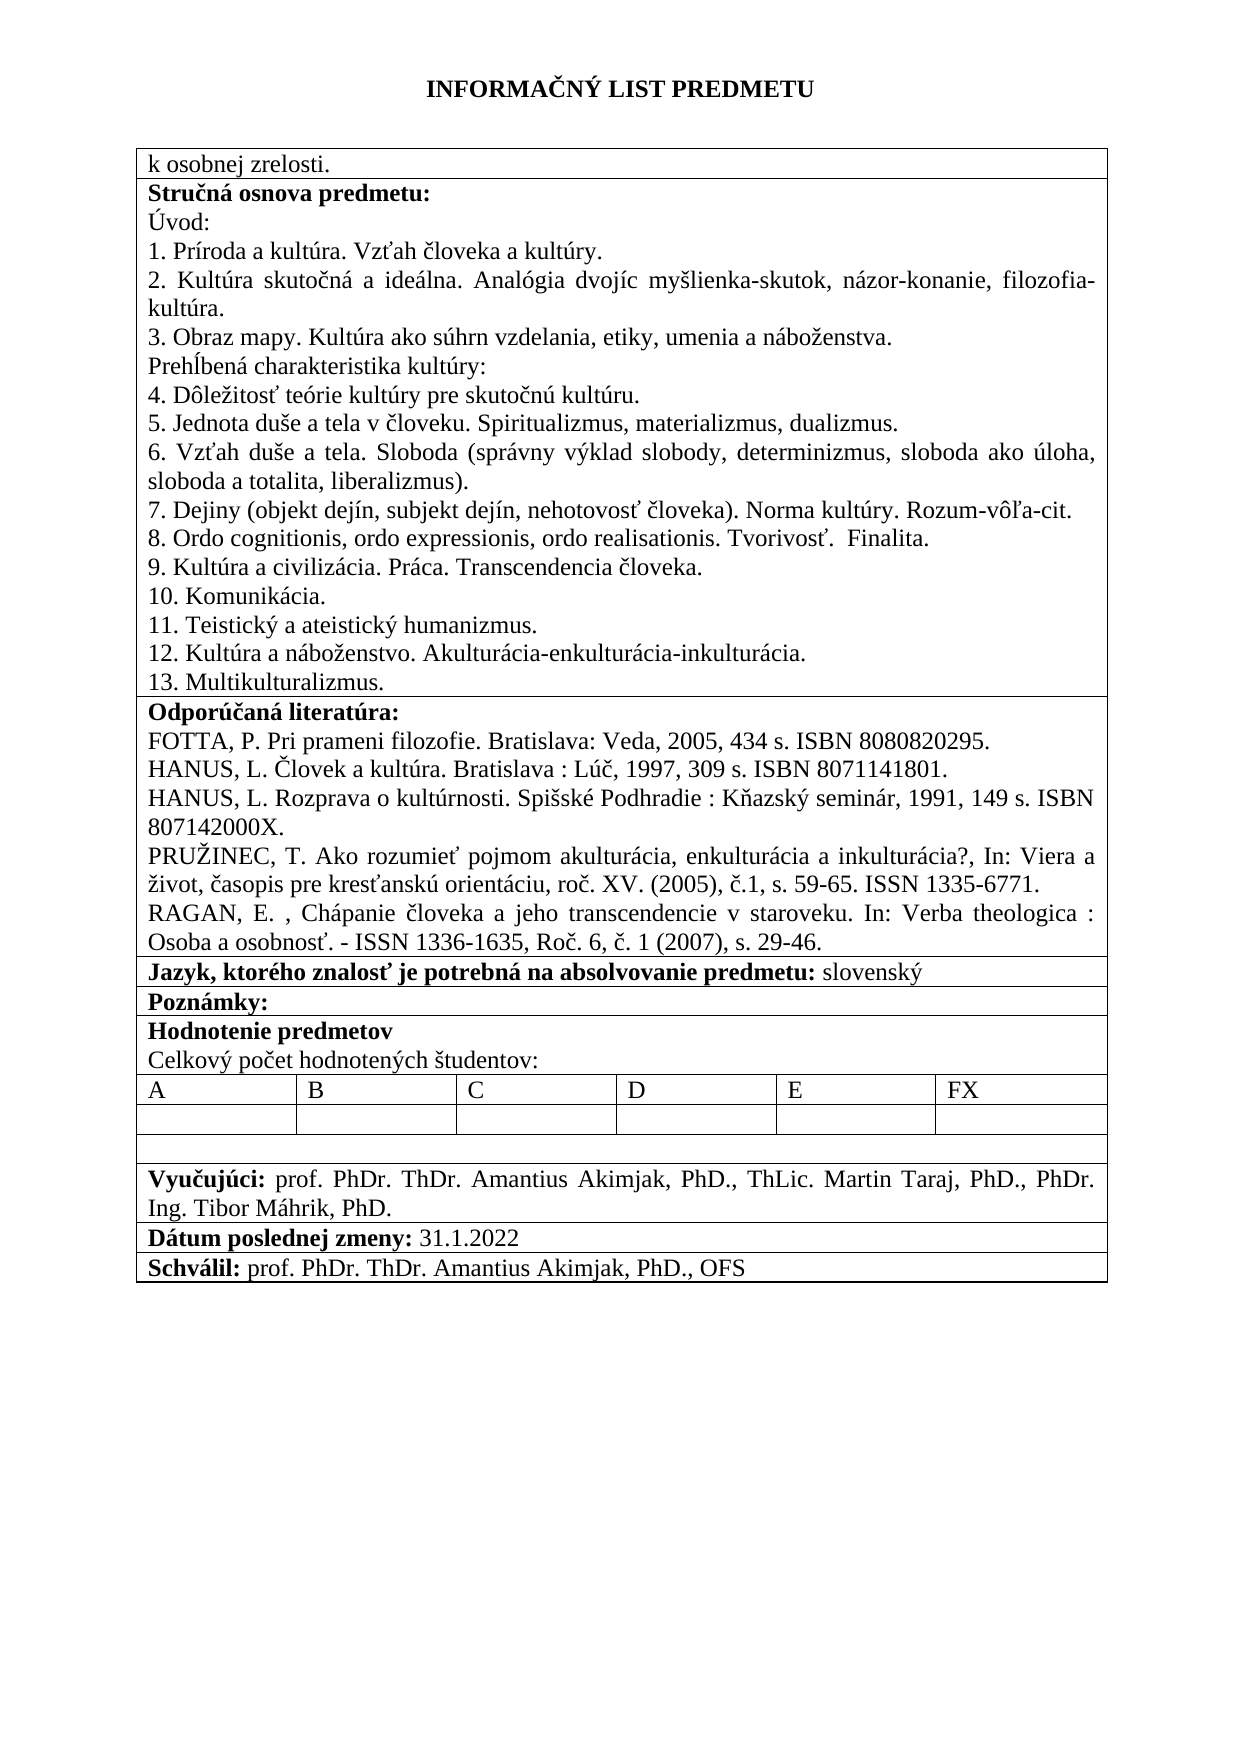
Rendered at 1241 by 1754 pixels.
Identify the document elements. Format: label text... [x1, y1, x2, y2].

table_cell B [297, 1075, 456, 1104]
table_cell Hodnotenie predmetov Celkový počet hodnotených študentov: [137, 1016, 1107, 1074]
table_cell Schválil: prof. PhDr. ThDr. Amantius Akimjak, PhD., OFS [137, 1253, 1107, 1281]
table_cell [137, 1105, 296, 1133]
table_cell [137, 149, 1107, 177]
table_cell Dátum poslednej zmeny: 31.1.2022 [137, 1223, 1107, 1252]
table_cell FX [936, 1075, 1107, 1104]
table_cell [936, 1105, 1107, 1133]
table_cell C [457, 1075, 616, 1104]
table_cell D [617, 1075, 776, 1104]
table_cell [617, 1105, 776, 1133]
table_cell E [777, 1075, 935, 1104]
table_cell [137, 1135, 1107, 1163]
table_cell Stručná osnova predmetu: Úvod: 1. Príroda a kultúra. Vzťah človeka a kultúry. 2. Kultúra skutočná a ideálna. Analógia dvojíc myšlienka-skutok, názor-konanie, filozofia-kultúra. 3. Obraz mapy. Kultúra ako súhrn vzdelania, etiky, umenia a náboženstva. Prehĺbená charakteristika kultúry: 4. Dôležitosť teórie kultúry pre skutočnú kultúru. 5. Jednota duše a tela v človeku. Spiritualizmus, materializmus, dualizmus. 6. Vzťah duše a tela. Sloboda (správny výklad slobody, determinizmus, sloboda ako úloha, sloboda a totalita, liberalizmus). 7. Dejiny (objekt dejín, subjekt dejín, nehotovosť človeka). Norma kultúry. Rozum-vôľa-cit. 8. Ordo cognitionis, ordo expressionis, ordo realisationis. Tvorivosť. Finalita. 9. Kultúra a civilizácia. Práca. Transcendencia človeka. 10. Komunikácia. 11. Teistický a ateistický humanizmus. 12. Kultúra a náboženstvo. Akulturácia-enkulturácia-inkulturácia. 13. Multikulturalizmus. [137, 179, 1107, 696]
table_cell Odporúčaná literatúra: FOTTA, P. Pri prameni filozofie. Bratislava: Veda, 2005, 434 s. ISBN 8080820295. HANUS, L. Človek a kultúra. Bratislava : Lúč, 1997, 309 s. ISBN 8071141801. HANUS, L. Rozprava o kultúrnosti. Spišské Podhradie : Kňazský seminár, 1991, 149 s. ISBN 807142000X. PRUŽINEC, T. Ako rozumieť pojmom akulturácia, enkulturácia a inkulturácia?, In: Viera a život, časopis pre kresťanskú orientáciu, roč. XV. (2005), č.1, s. 59-65. ISSN 1335-6771. RAGAN, E. , Chápanie človeka a jeho transcendencie v staroveku. In: Verba theologica : Osoba a osobnosť. - ISSN 1336-1635, Roč. 6, č. 1 (2007), s. 29-46. [137, 697, 1107, 956]
table_cell A [137, 1075, 296, 1104]
table_cell Poznámky: [137, 987, 1107, 1015]
table_cell Jazyk, ktorého znalosť je potrebná na absolvovanie predmetu: slovenský [137, 957, 1107, 986]
table_cell Vyučujúci: prof. PhDr. ThDr. Amantius Akimjak, PhD., ThLic. Martin Taraj, PhD., PhDr. Ing. Tibor Máhrik, PhD. [137, 1164, 1107, 1222]
table_cell [777, 1105, 935, 1133]
table_cell [297, 1105, 456, 1133]
table_cell [457, 1105, 616, 1133]
